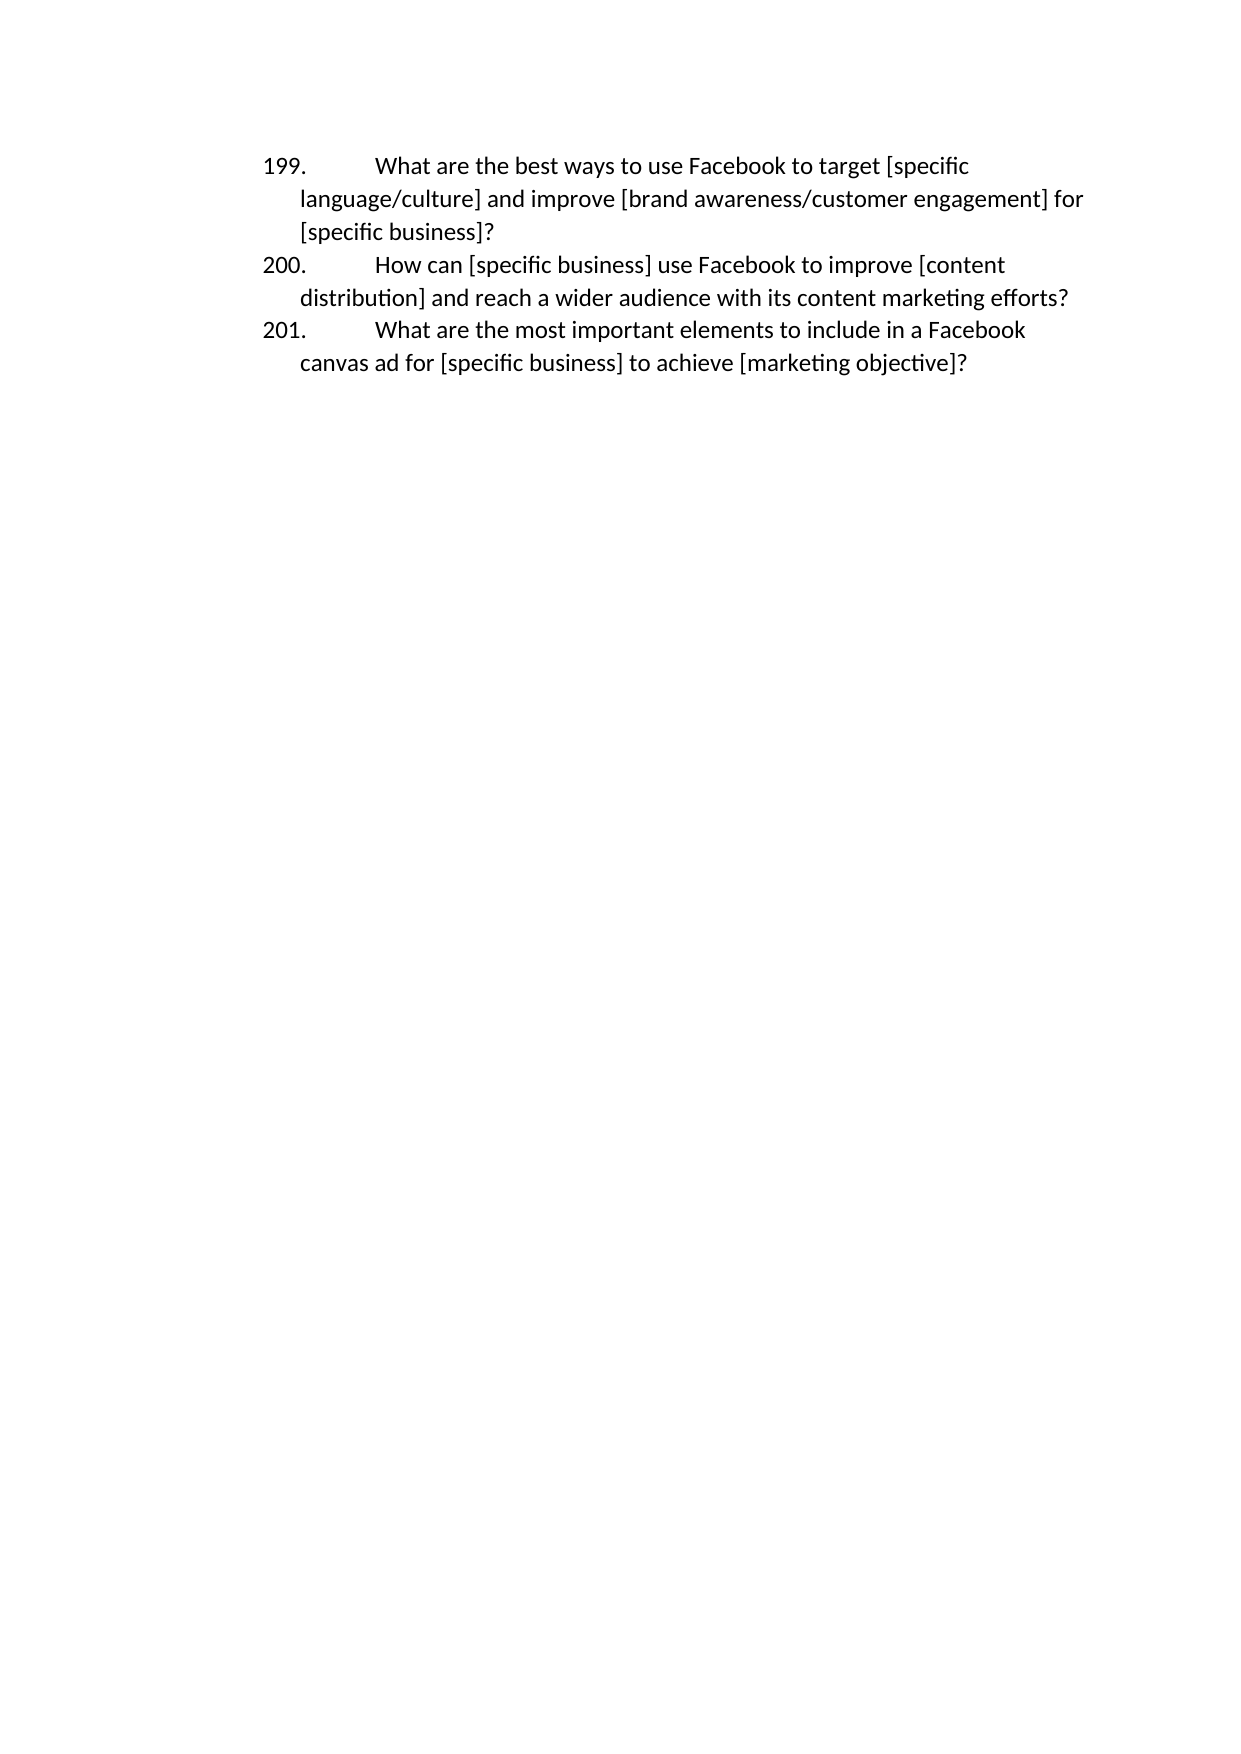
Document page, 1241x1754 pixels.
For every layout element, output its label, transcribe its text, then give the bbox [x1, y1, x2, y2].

list What are the most important elements to include in a Facebook canvas ad for [specific business] to achieve [marketing objective]? [262, 314, 1090, 378]
list How can [specific business] use Facebook to improve [content distribution] and reach a wider audience with its content marketing efforts? [262, 249, 1090, 312]
list What are the best ways to use Facebook to target [specific language/culture] and improve [brand awareness/customer engagement] for [specific business]? [262, 150, 1090, 246]
